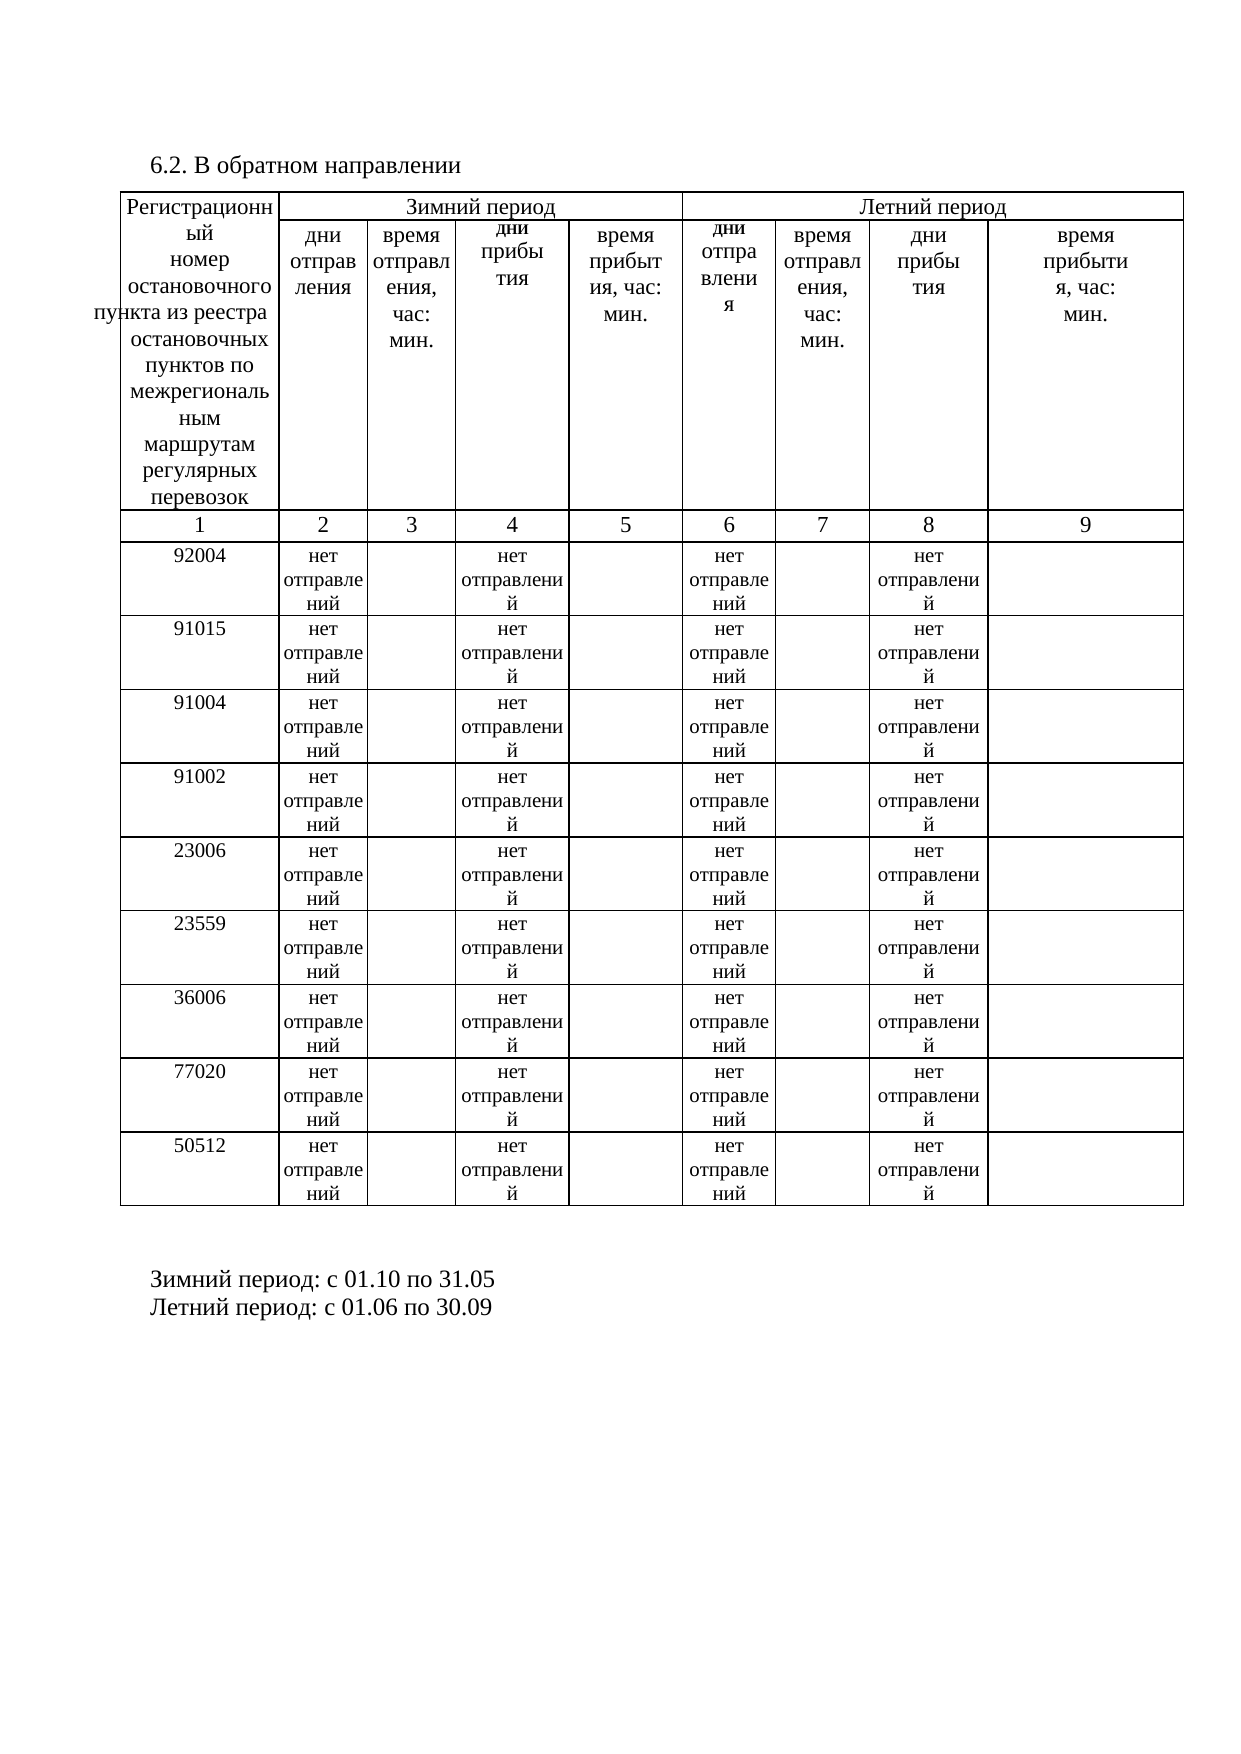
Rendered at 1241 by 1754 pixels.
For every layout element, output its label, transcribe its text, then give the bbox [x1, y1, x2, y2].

table_cell [776, 764, 869, 836]
table_cell время отправл ения, час: мин. [776, 221, 869, 509]
table_cell 92004 [121, 543, 278, 615]
table_cell нет отправлений [280, 616, 367, 688]
table_cell нет отправлений [683, 616, 775, 688]
table_cell нет отправлений [456, 616, 568, 688]
table_cell [368, 543, 455, 615]
table_cell [570, 543, 682, 615]
table_cell нет отправлений [870, 690, 987, 762]
table_cell 1 [121, 511, 278, 541]
table_header Летний период [683, 193, 1183, 219]
table_cell [776, 690, 869, 762]
table_cell дни отправ ления [280, 221, 367, 509]
table_cell [776, 1133, 869, 1205]
table_cell 23559 [121, 911, 278, 983]
text Летний период: с 01.06 по 30.09 [150, 1292, 1090, 1321]
text 6.2. В обратном направлении [150, 150, 1090, 179]
table_cell нет отправлений [280, 911, 367, 983]
table_cell [368, 764, 455, 836]
table_cell дни прибы тия [870, 221, 987, 509]
table_header Регистрационный номер остановочного пункта из реестра остановочных пунктов по межрегиональным маршрутам регулярных перевозок [121, 193, 278, 509]
table_cell нет отправлений [280, 764, 367, 836]
table_cell [368, 1059, 455, 1131]
table_cell 36006 [121, 985, 278, 1057]
table_cell [570, 911, 682, 983]
table_cell нет отправлений [280, 838, 367, 910]
table_cell [368, 690, 455, 762]
table_cell нет отправлений [280, 543, 367, 615]
table_cell [989, 1059, 1183, 1131]
table_cell нет отправлений [456, 764, 568, 836]
table_cell [570, 985, 682, 1057]
table_cell нет отправлений [456, 1133, 568, 1205]
table_cell [368, 616, 455, 688]
table_cell ДНИ отпра влени я [683, 221, 775, 509]
table_cell [776, 911, 869, 983]
table_cell нет отправлений [870, 838, 987, 910]
table_cell 2 [280, 511, 367, 541]
table_cell [570, 616, 682, 688]
table_cell [570, 690, 682, 762]
table_cell нет отправлений [683, 1133, 775, 1205]
table_cell нет отправлений [683, 543, 775, 615]
table_cell [776, 1059, 869, 1131]
table_cell нет отправлений [280, 1133, 367, 1205]
table_cell [368, 911, 455, 983]
table_cell [368, 1133, 455, 1205]
table_cell нет отправлений [870, 1133, 987, 1205]
table_cell [989, 616, 1183, 688]
table_cell время прибыт ия, час: мин. [570, 221, 682, 509]
table_cell нет отправлений [683, 690, 775, 762]
table_cell нет отправлений [870, 985, 987, 1057]
table_cell [570, 838, 682, 910]
table_cell нет отправлений [280, 1059, 367, 1131]
table_cell 23006 [121, 838, 278, 910]
table_cell нет отправлений [683, 1059, 775, 1131]
table_cell 9 [989, 511, 1183, 541]
table_cell нет отправлений [456, 911, 568, 983]
table_cell нет отправлений [456, 690, 568, 762]
table_cell нет отправлений [870, 1059, 987, 1131]
table_cell 77020 [121, 1059, 278, 1131]
table_cell 91004 [121, 690, 278, 762]
table_cell 8 [870, 511, 987, 541]
table_cell [989, 690, 1183, 762]
table_cell [570, 1133, 682, 1205]
table_cell 7 [776, 511, 869, 541]
table_cell 6 [683, 511, 775, 541]
table_cell 50512 [121, 1133, 278, 1205]
table_cell нет отправлений [870, 543, 987, 615]
table_cell нет отправлений [456, 543, 568, 615]
table_cell [776, 616, 869, 688]
table_cell [989, 543, 1183, 615]
table_cell нет отправлений [456, 838, 568, 910]
table_cell нет отправлений [683, 764, 775, 836]
table_cell нет отправлений [280, 985, 367, 1057]
table_cell время отправл ения, час: мин. [368, 221, 455, 509]
table_cell [989, 1133, 1183, 1205]
table_cell [989, 911, 1183, 983]
table_cell нет отправлений [456, 1059, 568, 1131]
text Зимний период: с 01.10 по 31.05 [150, 1264, 1090, 1292]
table_cell [368, 985, 455, 1057]
table_cell [776, 543, 869, 615]
table_cell [570, 764, 682, 836]
table_cell нет отправлений [870, 764, 987, 836]
table_cell нет отправлений [280, 690, 367, 762]
table_cell [776, 838, 869, 910]
table_cell 4 [456, 511, 568, 541]
table_cell нет отправлений [683, 911, 775, 983]
table_cell [989, 838, 1183, 910]
table_cell [989, 764, 1183, 836]
table_cell 5 [570, 511, 682, 541]
table_cell [989, 985, 1183, 1057]
table_cell [776, 985, 869, 1057]
table_cell 91015 [121, 616, 278, 688]
table_cell ДНИ прибы тия [456, 221, 568, 509]
table_cell нет отправлений [870, 616, 987, 688]
table_cell 91002 [121, 764, 278, 836]
table_cell 3 [368, 511, 455, 541]
table_cell нет отправлений [683, 985, 775, 1057]
table_header Зимний период [280, 193, 682, 219]
table_cell [570, 1059, 682, 1131]
table_cell нет отправлений [456, 985, 568, 1057]
table_cell [368, 838, 455, 910]
table_cell время прибыти я, час: мин. [989, 221, 1183, 509]
table_cell нет отправлений [683, 838, 775, 910]
table_cell нет отправлений [870, 911, 987, 983]
